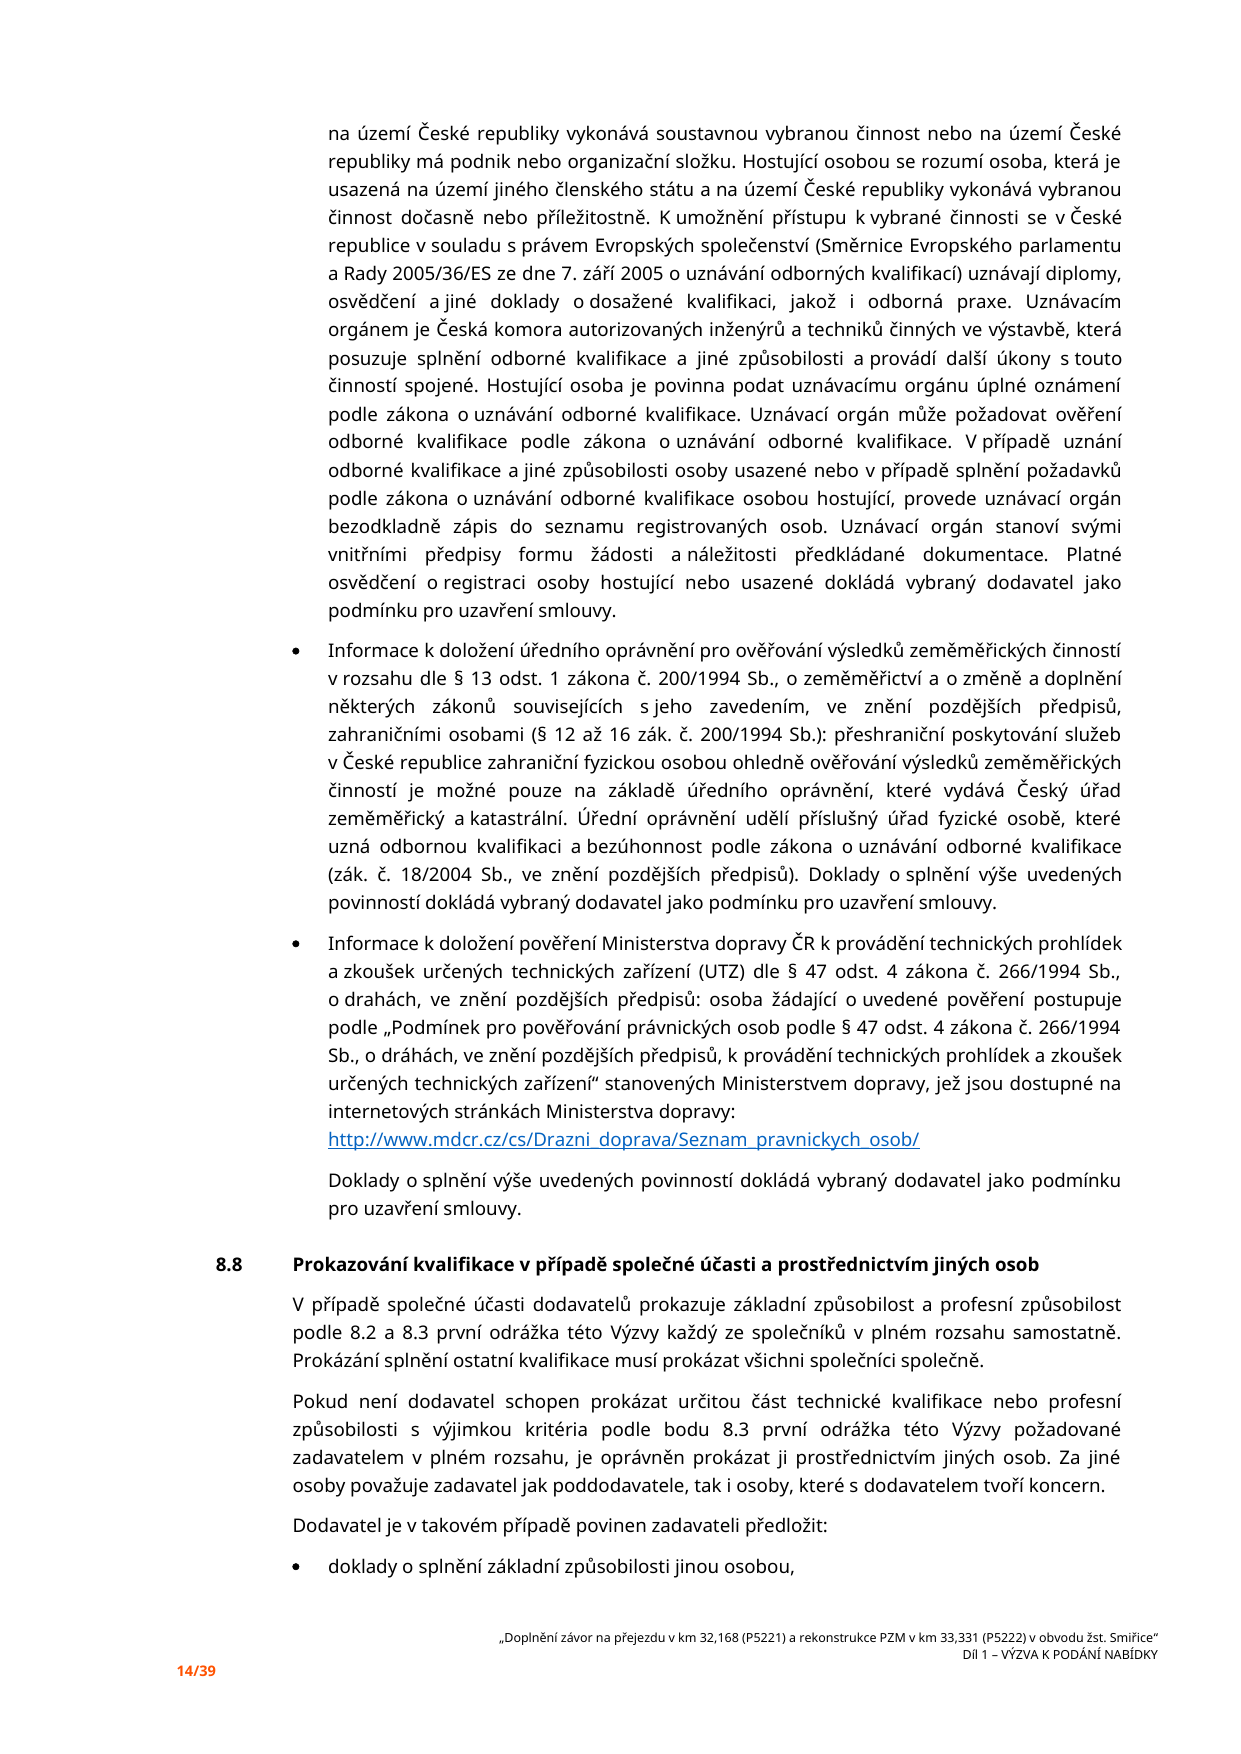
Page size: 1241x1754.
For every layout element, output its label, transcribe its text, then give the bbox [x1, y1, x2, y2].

text http://www.mdcr.cz/cs/Drazni_doprava/Seznam_pravnickych_osob/ [328, 1126, 1122, 1152]
text Dodavatel je v takovém případě povinen zadavateli předložit: [292, 1513, 1122, 1538]
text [292, 121, 1122, 622]
text Doklady o splnění výše uvedených povinností dokládá vybraný dodavatel jako podmínku pro uzavření smlouvy. [328, 1167, 1122, 1220]
text Prokazování kvalifikace v případě společné účasti a prostřednictvím jiných osob [216, 1251, 1122, 1276]
text Pokud není dodavatel schopen prokázat určitou část technické kvalifikace nebo profesní způsobilosti s výjimkou kritéria podle bodu 8.3 první odrážka této Výzvy požadované zadavatelem v plném rozsahu, je oprávněn prokázat ji prostřednictvím jiných osob. Za jiné osoby považuje zadavatel jak poddodavatele, tak i osoby, které s dodavatelem tvoří koncern. [292, 1388, 1122, 1498]
text Informace k doložení úředního oprávnění pro ověřování výsledků zeměměřických činností v rozsahu dle § 13 odst. 1 zákona č. 200/1994 Sb., o zeměměřictví a o změně a doplnění některých zákonů souvisejících s jeho zavedením, ve znění pozdějších předpisů, zahraničními osobami (§ 12 až 16 zák. č. 200/1994 Sb.): přeshraniční poskytování služeb v České republice zahraniční fyzickou osobou ohledně ověřování výsledků zeměměřických činností je možné pouze na základě úředního oprávnění, které vydává Český úřad zeměměřický a katastrální. Úřední oprávnění udělí příslušný úřad fyzické osobě, které uzná odbornou kvalifikaci a bezúhonnost podle zákona o uznávání odborné kvalifikace (zák. č. 18/2004 Sb., ve znění pozdějších předpisů). Doklady o splnění výše uvedených povinností dokládá vybraný dodavatel jako podmínku pro uzavření smlouvy. [292, 637, 1122, 915]
text V případě společné účasti dodavatelů prokazuje základní způsobilost a profesní způsobilost podle 8.2 a 8.3 první odrážka této Výzvy každý ze společníků v plném rozsahu samostatně. Prokázání splnění ostatní kvalifikace musí prokázat všichni společníci společně. [292, 1291, 1122, 1373]
text doklady o splnění základní způsobilosti jinou osobou, [292, 1553, 1122, 1579]
text Informace k doložení pověření Ministerstva dopravy ČR k provádění technických prohlídek a zkoušek určených technických zařízení (UTZ) dle § 47 odst. 4 zákona č. 266/1994 Sb., o drahách, ve znění pozdějších předpisů: osoba žádající o uvedené pověření postupuje podle „Podmínek pro pověřování právnických osob podle § 47 odst. 4 zákona č. 266/1994 Sb., o dráhách, ve znění pozdějších předpisů, k provádění technických prohlídek a zkoušek určených technických zařízení“ stanovených Ministerstvem dopravy, jež jsou dostupné na internetových stránkách Ministerstva dopravy: [292, 930, 1122, 1124]
